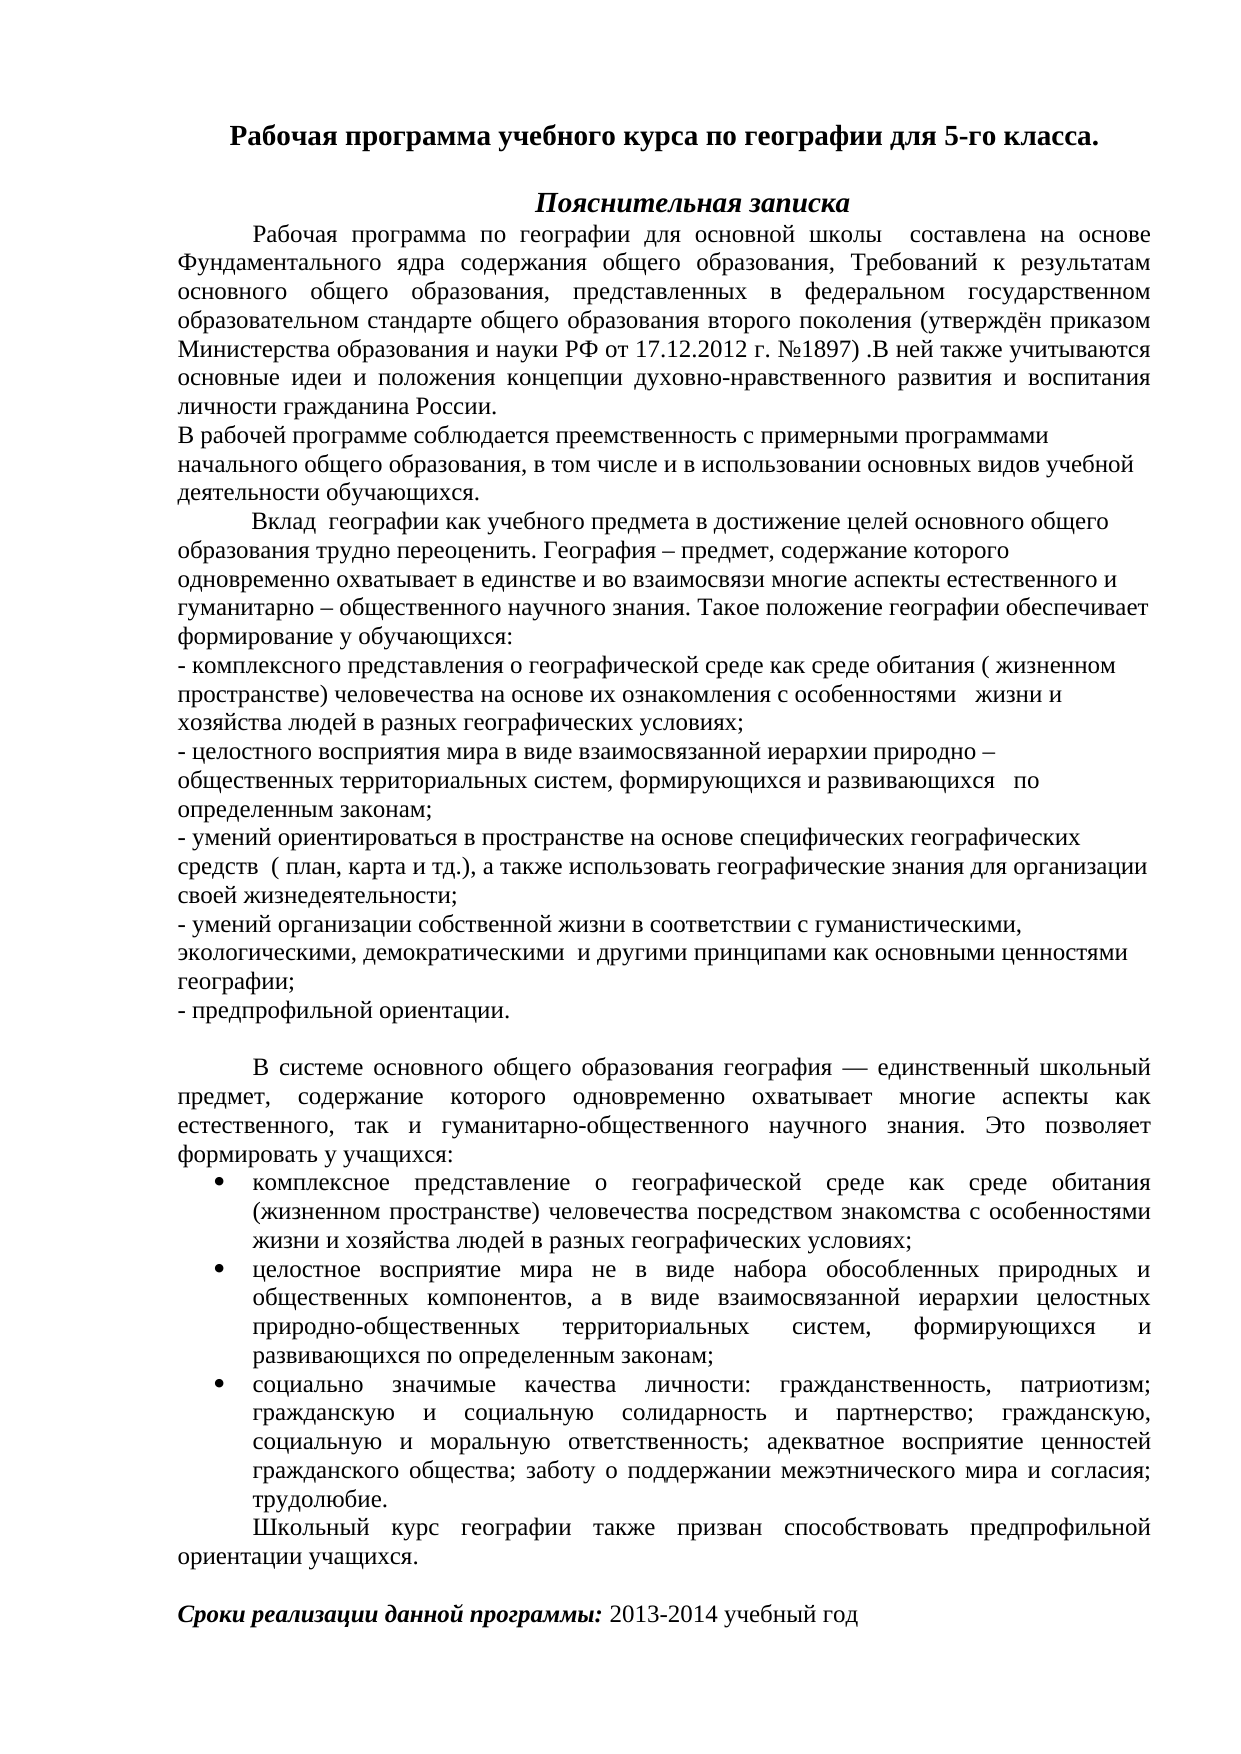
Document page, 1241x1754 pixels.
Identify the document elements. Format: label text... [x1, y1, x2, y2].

text - предпрофильной ориентации. [177, 995, 1152, 1024]
text В рабочей программе соблюдается преемственность с примерными программами начального общего образования, в том числе и в использовании основных видов учебной деятельности обучающихся. [177, 420, 1152, 506]
text - комплексного представления о географической среде как среде обитания ( жизненном пространстве) человечества на основе их ознакомления с особенностями жизни и хозяйства людей в разных географических условиях; [177, 650, 1152, 736]
text Рабочая программа по географии для основной школы составлена на основе Фундаментального ядра содержания общего образования, Требований к результатам основного общего образования, представленных в федеральном государственном образовательном стандарте общего образования второго поколения (утверждён приказом Министерства образования и науки РФ от 17.12.2012 г. №1897) .В ней также учитываются основные идеи и положения концепции духовно-нравственного развития и воспитания личности гражданина России. [177, 219, 1152, 420]
list социально значимые качества личности: гражданственность, патриотизм; гражданскую и социальную солидарность и партнерство; гражданскую, социальную и моральную ответственность; адекватное восприятие ценностей гражданского общества; заботу о поддержании межэтнического мира и согласия; трудолюбие. [215, 1369, 1152, 1512]
text Вклад географии как учебного предмета в достижение целей основного общего образования трудно переоценить. География – предмет, содержание которого одновременно охватывает в единстве и во взаимосвязи многие аспекты естественного и гуманитарно – общественного научного знания. Такое положение географии обеспечивает формирование у обучающихся: [177, 506, 1152, 650]
list комплексное представление о географической среде как среде обитания (жизненном пространстве) человечества посредством знакомства с особенностями жизни и хозяйства людей в разных географических условиях; [215, 1167, 1152, 1254]
text - умений ориентироваться в пространстве на основе специфических географических средств ( план, карта и тд.), а также использовать географические знания для организации своей жизнедеятельности; [177, 822, 1152, 909]
text Рабочая программа учебного курса по географии для 5-го класса. [177, 118, 1152, 152]
text Школьный курс географии также призван способствовать предпрофильной ориентации учащихся. [177, 1512, 1152, 1570]
text Сроки реализации данной программы: 2013-2014 учебный год [177, 1599, 1152, 1627]
text - целостного восприятия мира в виде взаимосвязанной иерархии природно – общественных территориальных систем, формирующихся и развивающихся по определенным законам; [177, 736, 1152, 822]
text Пояснительная записка [177, 185, 1152, 219]
list целостное восприятие мира не в виде набора обособленных природных и общественных компонентов, а в виде взаимосвязанной иерархии целостных природно-общественных территориальных систем, формирующихся и развивающихся по определенным законам; [215, 1254, 1152, 1369]
text В системе основного общего образования география — единственный школьный предмет, содержание которого одновременно охватывает многие аспекты как естественного, так и гуманитарно-общественного научного знания. Это позволяет формировать у учащихся: [177, 1052, 1152, 1167]
text - умений организации собственной жизни в соответствии с гуманистическими, экологическими, демократическими и другими принципами как основными ценностями географии; [177, 909, 1152, 995]
